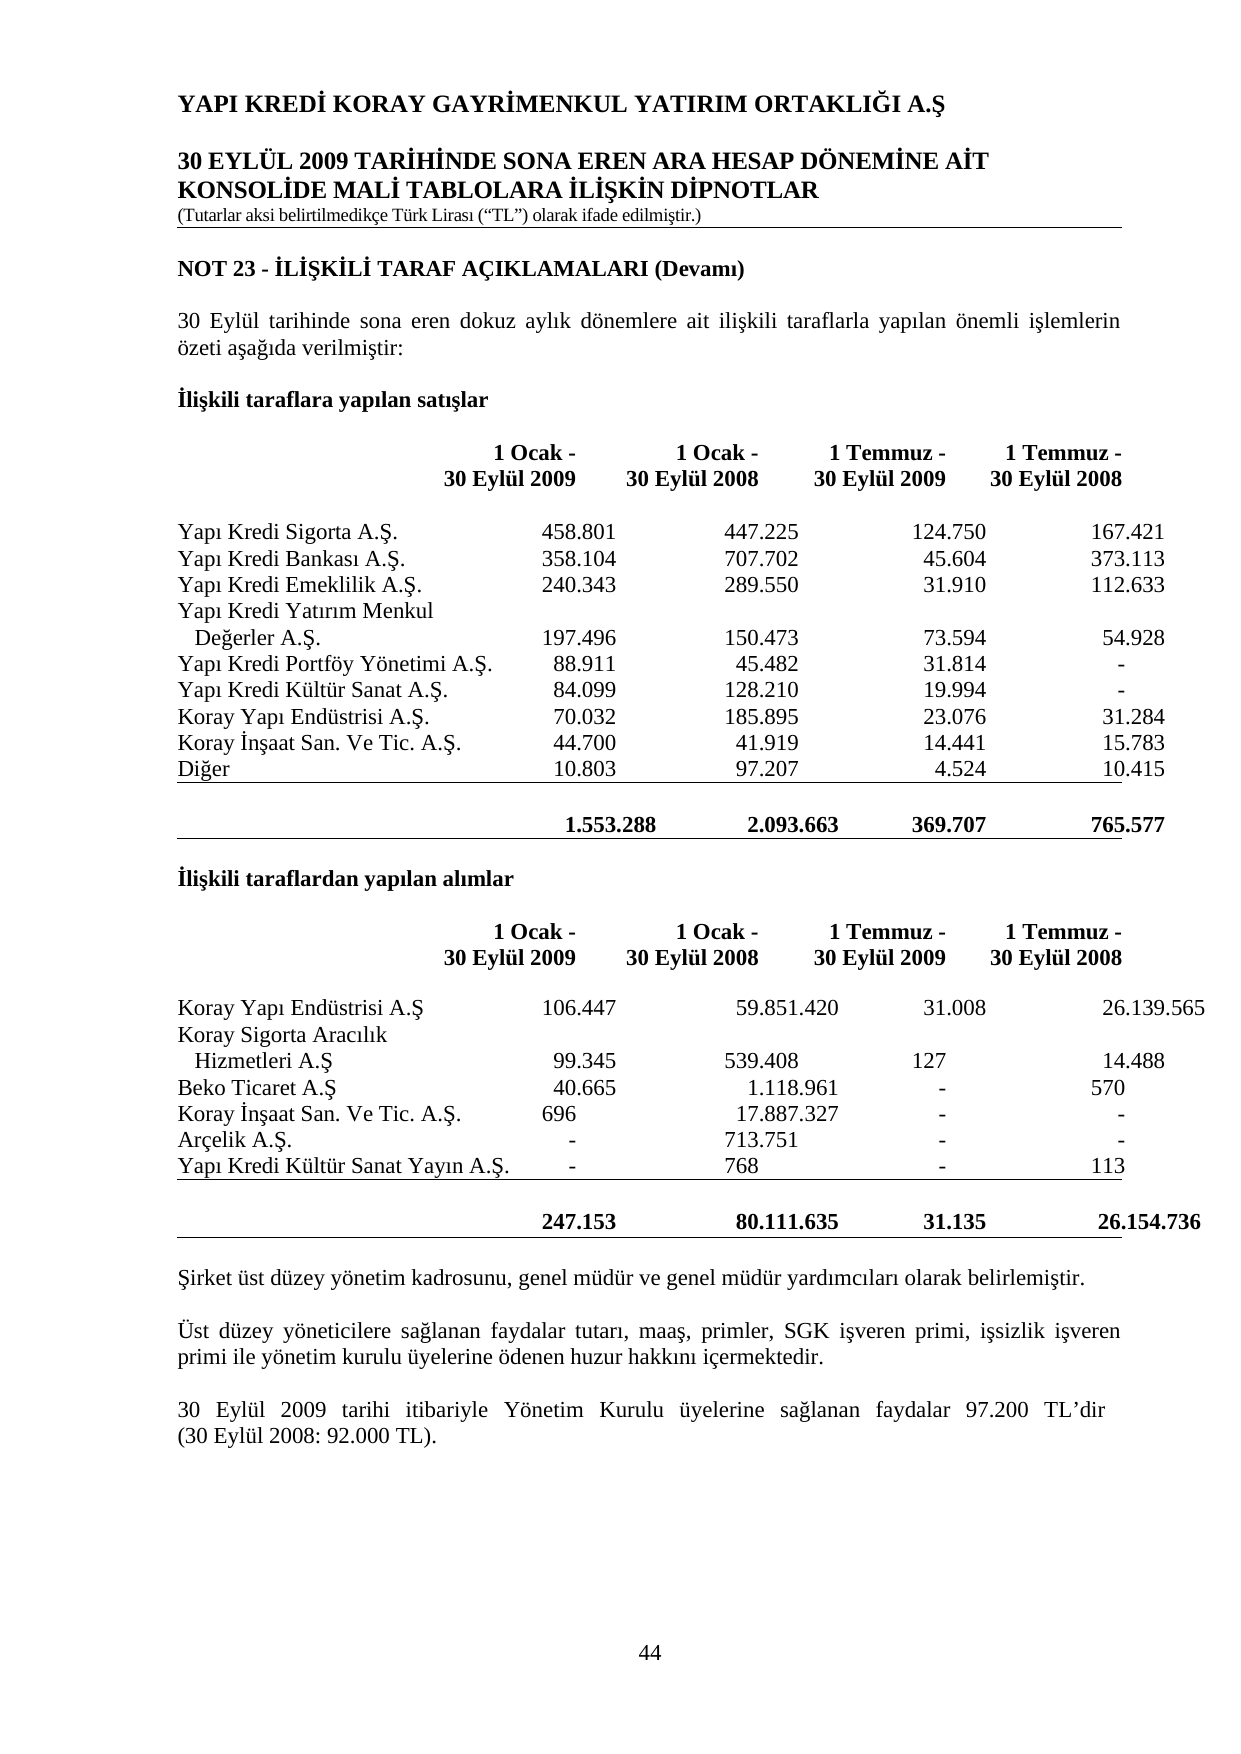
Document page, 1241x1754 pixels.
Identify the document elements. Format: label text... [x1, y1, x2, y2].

text 30 Eylül 2009 30 Eylül 2008 30 Eylül 2009 30 Eylül 2008 [177, 466, 1122, 492]
text Yapı Kredi Bankası A.Ş. 358.104 707.702 45.604 373.113 [177, 544, 1122, 571]
text İlişkili taraflardan yapılan alımlar [177, 865, 1122, 891]
text 30 Eylül tarihinde sona eren dokuz aylık dönemlere ait ilişkili taraflarla yapılan önemli işlemlerin özeti aşağıda verilmiştir: [177, 307, 1122, 360]
text Koray Yapı Endüstrisi A.Ş. 70.032 185.895 23.076 31.284 [177, 703, 1122, 729]
text Yapı Kredi Kültür Sanat Yayın A.Ş. - 768 - 113 [177, 1153, 1122, 1179]
text Yapı Kredi Yatırım Menkul [177, 597, 1122, 624]
text Koray Sigorta Aracılık [177, 1021, 1122, 1047]
text 30 Eylül 2009 tarihi itibariyle Yönetim Kurulu üyelerine sağlanan faydalar 97.200 TL’dir (30 Eylül 2008: 92.000 TL). [177, 1396, 1122, 1449]
text Yapı Kredi Kültür Sanat A.Ş. 84.099 128.210 19.994 - [177, 676, 1122, 703]
text Hizmetleri A.Ş 99.345 539.408 127 14.488 [177, 1047, 1122, 1073]
text Değerler A.Ş. 197.496 150.473 73.594 54.928 [177, 624, 1122, 650]
text 1 Ocak - 1 Ocak - 1 Temmuz - 1 Temmuz - [177, 439, 1122, 466]
text Yapı Kredi Sigorta A.Ş. 458.801 447.225 124.750 167.421 [177, 518, 1122, 544]
text Koray İnşaat San. Ve Tic. A.Ş. 44.700 41.919 14.441 15.783 [177, 729, 1122, 755]
text 1.553.288 2.093.663 369.707 765.577 [177, 808, 1122, 838]
subtitle Şirket üst düzey yönetim kadrosunu, genel müdür ve genel müdür yardımcıları olarak belirlemiştir. [177, 1264, 1122, 1291]
text Diğer 10.803 97.207 4.524 10.415 [177, 755, 1122, 782]
text Koray Yapı Endüstrisi A.Ş 106.447 59.851.420 31.008 26.139.565 [177, 994, 1122, 1021]
text İlişkili taraflara yapılan satışlar [177, 386, 1122, 413]
text Yapı Kredi Emeklilik A.Ş. 240.343 289.550 31.910 112.633 [177, 571, 1122, 597]
subtitle Üst düzey yöneticilere sağlanan faydalar tutarı, maaş, primler, SGK işveren primi, işsizlik işveren primi ile yönetim kurulu üyelerine ödenen huzur hakkını içermektedir. [177, 1317, 1122, 1370]
text Yapı Kredi Portföy Yönetimi A.Ş. 88.911 45.482 31.814 - [177, 650, 1122, 676]
text 247.153 80.111.635 31.135 26.154.736 [177, 1205, 1122, 1237]
text NOT 23 - İLİŞKİLİ TARAF AÇIKLAMALARI (Devamı) [177, 255, 1122, 281]
text Beko Ticaret A.Ş 40.665 1.118.961 - 570 [177, 1073, 1122, 1100]
text 30 Eylül 2009 30 Eylül 2008 30 Eylül 2009 30 Eylül 2008 [177, 944, 1122, 970]
text Koray İnşaat San. Ve Tic. A.Ş. 696 17.887.327 - - [177, 1100, 1122, 1126]
text 1 Ocak - 1 Ocak - 1 Temmuz - 1 Temmuz - [177, 918, 1122, 944]
text Arçelik A.Ş. - 713.751 - - [177, 1126, 1122, 1153]
